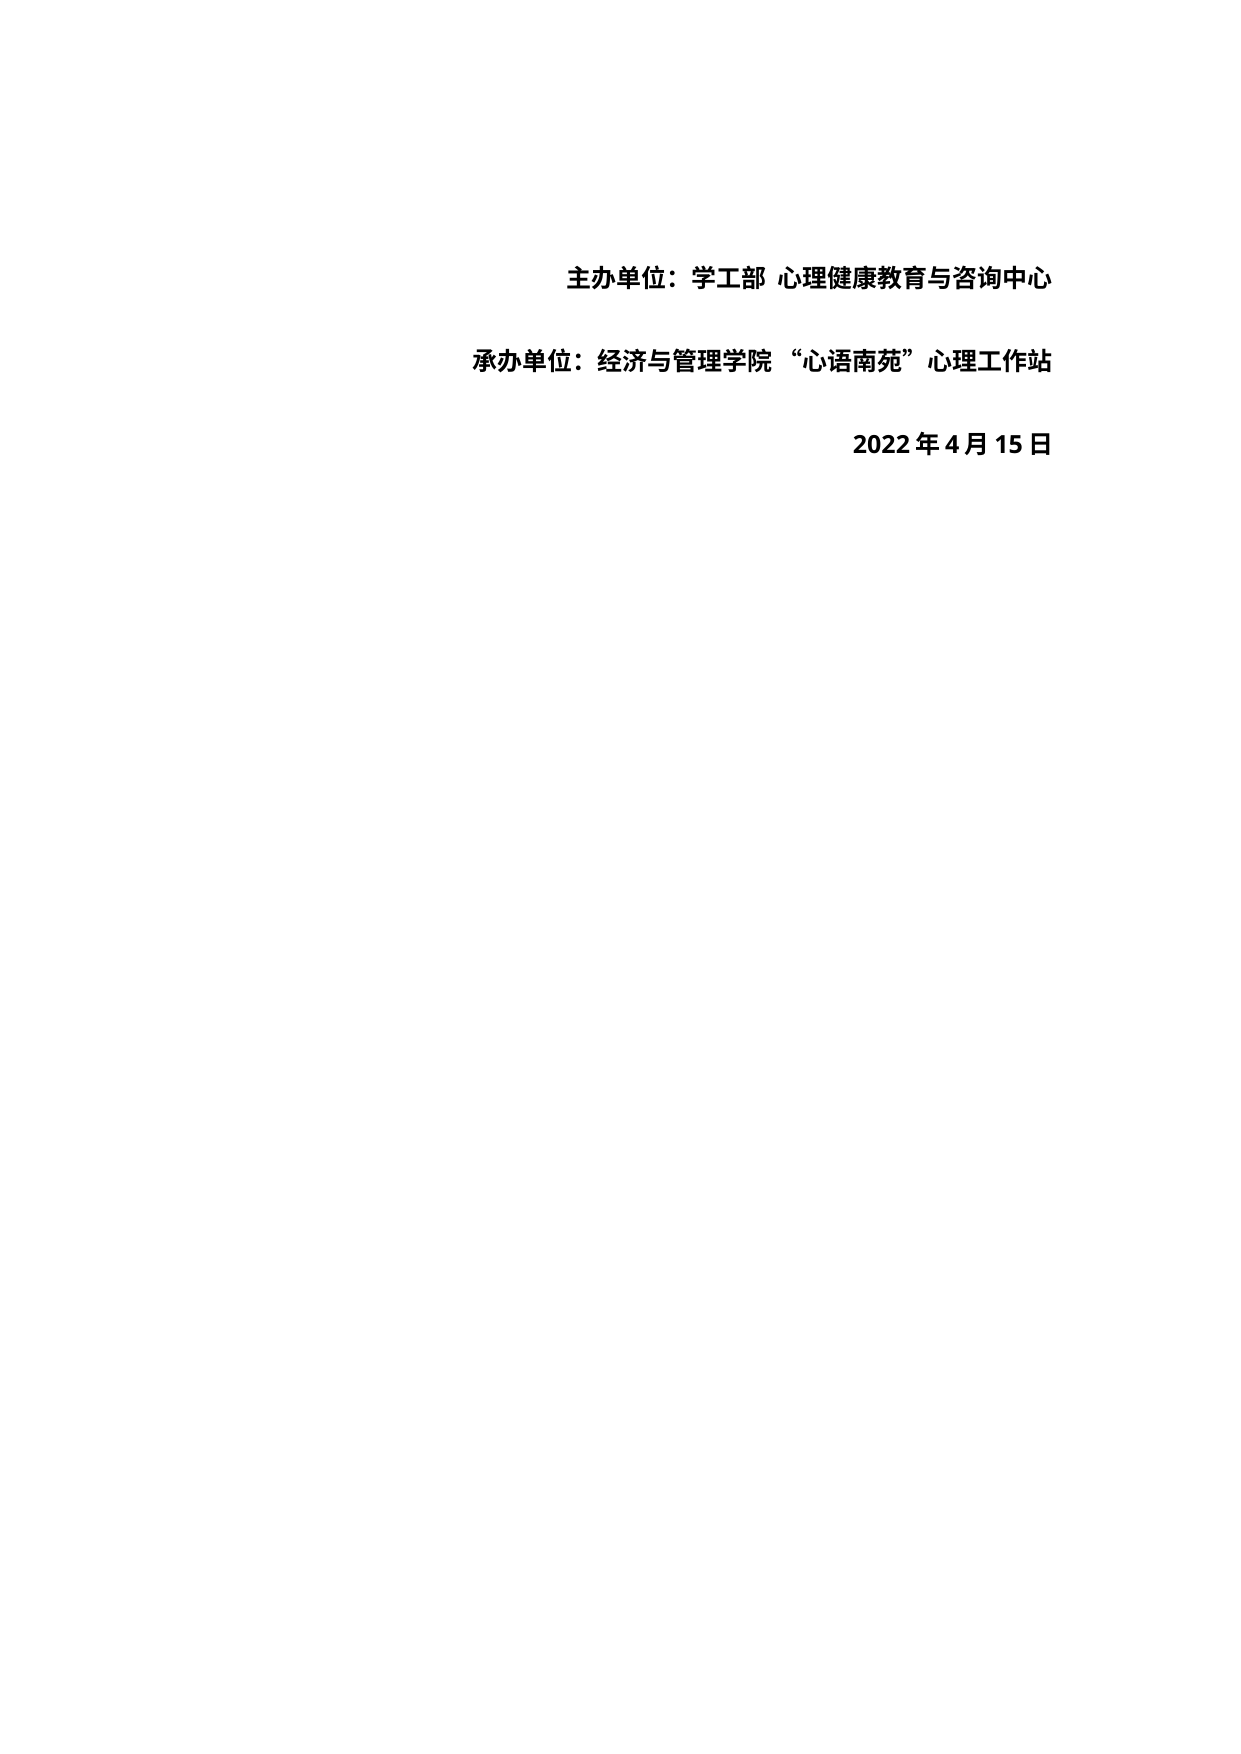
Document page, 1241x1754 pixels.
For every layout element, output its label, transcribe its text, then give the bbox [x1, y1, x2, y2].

text 主办单位：学工部 心理健康教育与咨询中心 [187, 244, 1053, 309]
text 承办单位：经济与管理学院 “心语南苑”心理工作站 [187, 327, 1053, 392]
text 2022年4月15日 [187, 410, 1053, 475]
